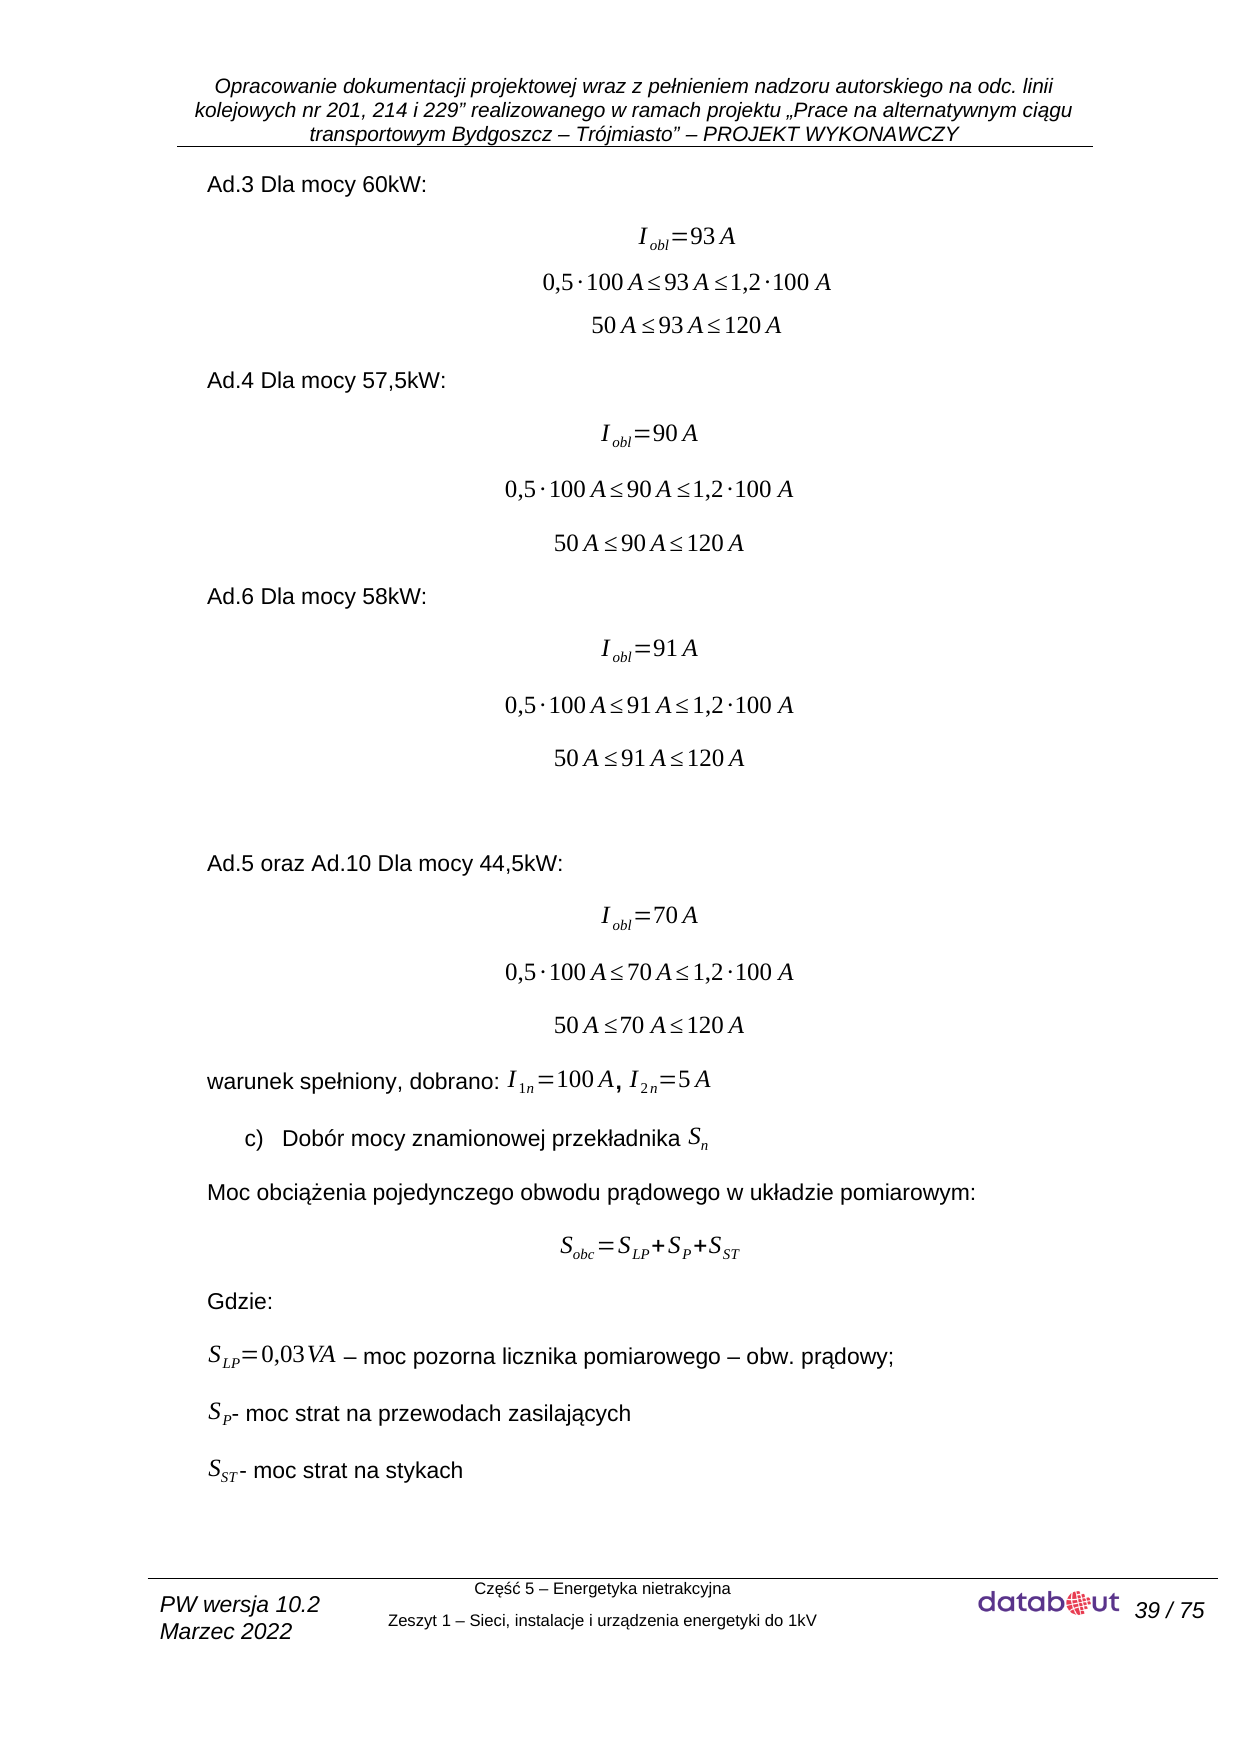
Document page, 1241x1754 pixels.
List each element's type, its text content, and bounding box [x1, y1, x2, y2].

text Moc obciążenia pojedynczego obwodu prądowego w układzie pomiarowym: [177, 1179, 1092, 1206]
picture [964, 1579, 1133, 1628]
text – moc pozorna licznika pomiarowego – obw. prądowy; [177, 1340, 1092, 1372]
text Ad.5 oraz Ad.10 Dla mocy 44,5kW: [177, 850, 1092, 876]
text - moc strat na przewodach zasilających [177, 1397, 1092, 1429]
text Ad.6 Dla mocy 58kW: [177, 583, 1092, 609]
text Ad.4 Dla mocy 57,5kW: [177, 367, 1092, 393]
text Ad.3 Dla mocy 60kW: [177, 171, 1092, 197]
text warunek spełniony, dobrano: , [177, 1065, 1092, 1097]
text - moc strat na stykach [177, 1454, 1092, 1486]
list Dobór mocy znamionowej przekładnika [244, 1122, 1092, 1154]
text Gdzie: [177, 1288, 1092, 1315]
